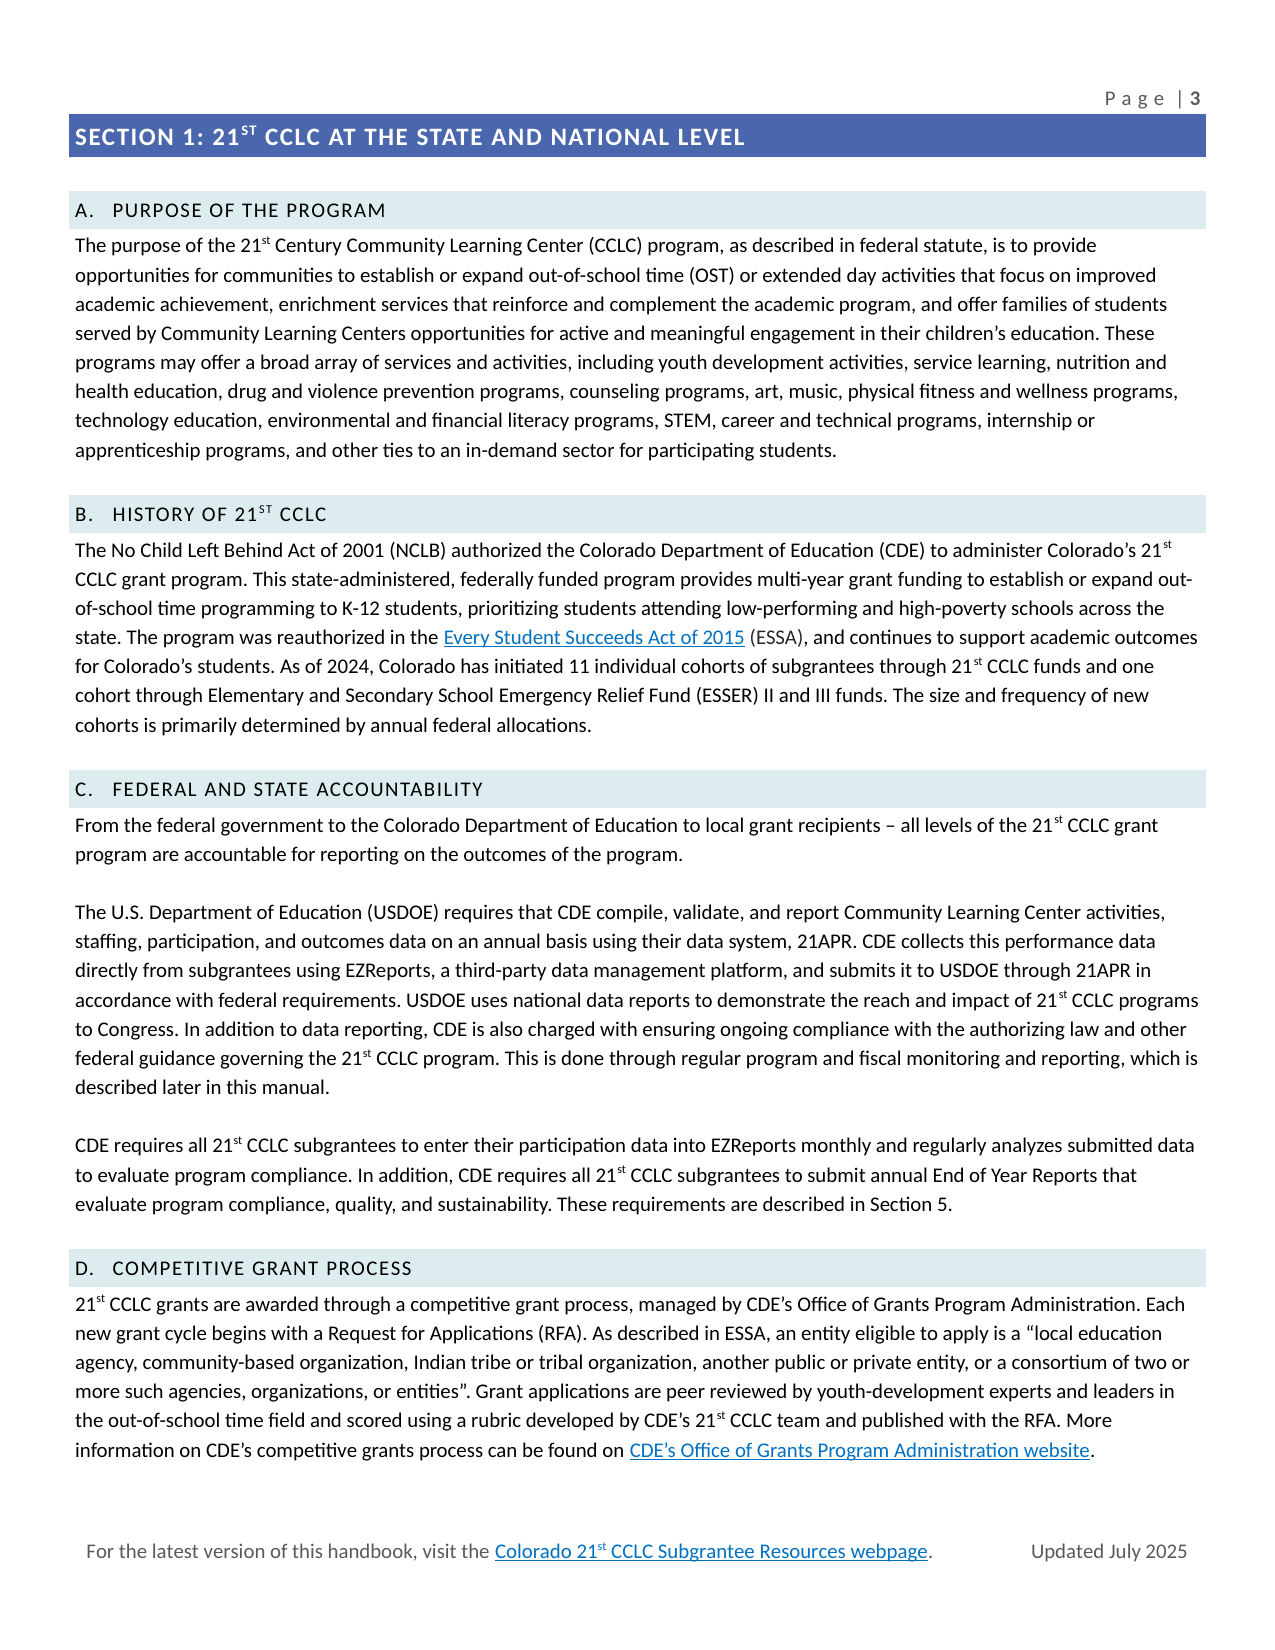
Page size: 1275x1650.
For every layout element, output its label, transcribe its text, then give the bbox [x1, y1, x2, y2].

subtitle Purpose of the Program [75, 197, 1200, 223]
text The No Child Left Behind Act of 2001 (NCLB) authorized the Colorado Department of Education (CDE) to administer Colorado’s 21st CCLC grant program. This state-administered, federally funded program provides multi-year grant funding to establish or expand out-of-school time programming to K-12 students, prioritizing students attending low-performing and high-poverty schools across the state. The program was reauthorized in the Every Student Succeeds Act of 2015 (ESSA), and continues to support academic outcomes for Colorado’s students. As of 2024, Colorado has initiated 11 individual cohorts of subgrantees through 21st CCLC funds and one cohort through Elementary and Secondary School Emergency Relief Fund (ESSER) II and III funds. The size and frequency of new cohorts is primarily determined by annual federal allocations. [75, 537, 1200, 737]
subtitle Federal AND STATE Accountability [75, 776, 1200, 802]
text The U.S. Department of Education (USDOE) requires that CDE compile, validate, and report Community Learning Center activities, staffing, participation, and outcomes data on an annual basis using their data system, 21APR. CDE collects this performance data directly from subgrantees using EZReports, a third-party data management platform, and submits it to USDOE through 21APR in accordance with federal requirements. USDOE uses national data reports to demonstrate the reach and impact of 21st CCLC programs to Congress. In addition to data reporting, CDE is also charged with ensuring ongoing compliance with the authorizing law and other federal guidance governing the 21st CCLC program. This is done through regular program and fiscal monitoring and reporting, which is described later in this manual. [75, 899, 1200, 1100]
subtitle History of 21st CCLC [75, 501, 1200, 527]
text 21st CCLC grants are awarded through a competitive grant process, managed by CDE’s Office of Grants Program Administration. Each new grant cycle begins with a Request for Applications (RFA). As described in ESSA, an entity eligible to apply is a “local education agency, community-based organization, Indian tribe or tribal organization, another public or private entity, or a consortium of two or more such agencies, organizations, or entities”. Grant applications are peer reviewed by youth-development experts and leaders in the out-of-school time field and scored using a rubric developed by CDE’s 21st CCLC team and published with the RFA. More information on CDE’s competitive grants process can be found on CDE’s Office of Grants Program Administration website. [75, 1291, 1200, 1462]
text CDE requires all 21st CCLC subgrantees to enter their participation data into EZReports monthly and regularly analyzes submitted data to evaluate program compliance. In addition, CDE requires all 21st CCLC subgrantees to submit annual End of Year Reports that evaluate program compliance, quality, and sustainability. These requirements are described in Section 5. [75, 1133, 1200, 1216]
subtitle Section 1: 21st CCLC at the State and National Level [75, 121, 1200, 151]
text From the federal government to the Colorado Department of Education to local grant recipients – all levels of the 21st CCLC grant program are accountable for reporting on the outcomes of the program. [75, 812, 1200, 866]
text The purpose of the 21st Century Community Learning Center (CCLC) program, as described in federal statute, is to provide opportunities for communities to establish or expand out-of-school time (OST) or extended day activities that focus on improved academic achievement, enrichment services that reinforce and complement the academic program, and offer families of students served by Community Learning Centers opportunities for active and meaningful engagement in their children’s education. These programs may offer a broad array of services and activities, including youth development activities, service learning, nutrition and health education, drug and violence prevention programs, counseling programs, art, music, physical fitness and wellness programs, technology education, environmental and financial literacy programs, STEM, career and technical programs, internship or apprenticeship programs, and other ties to an in-demand sector for participating students. [75, 233, 1200, 462]
subtitle Competitive Grant Process [75, 1256, 1200, 1281]
